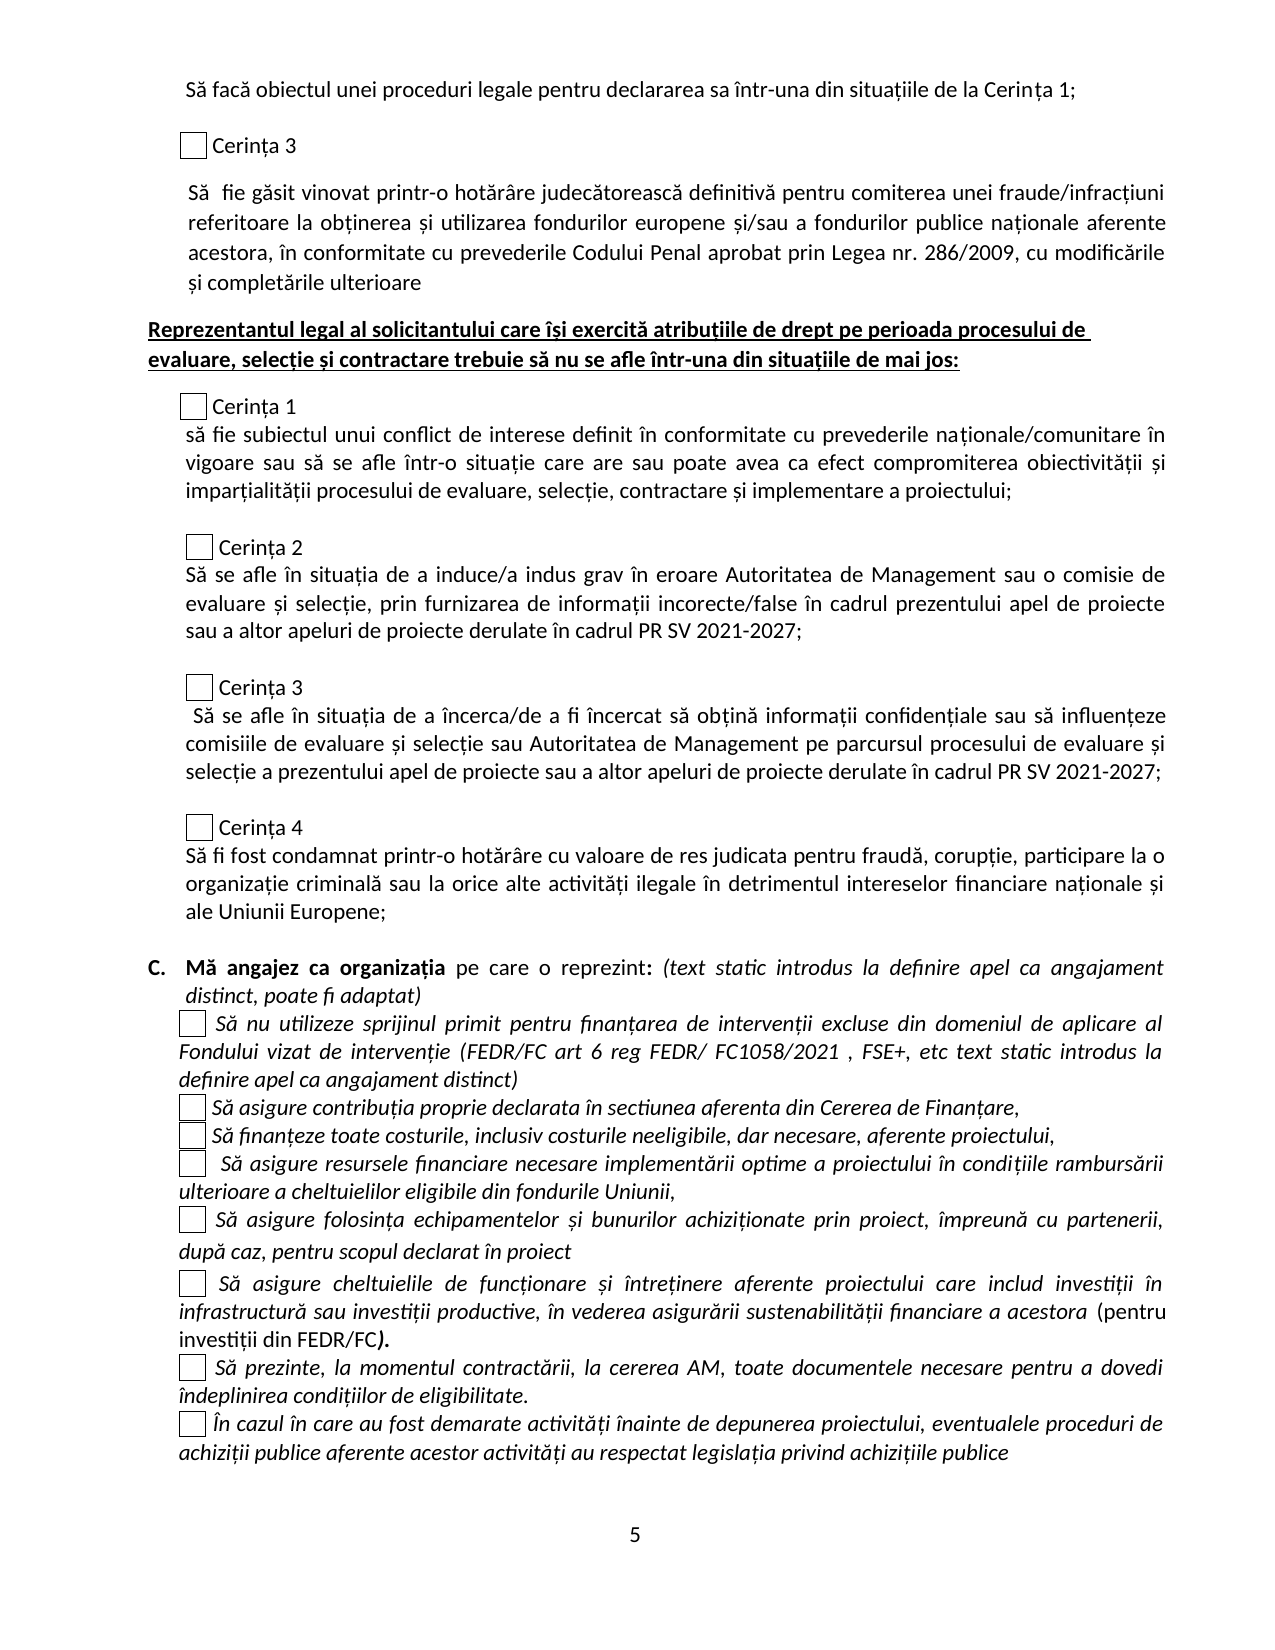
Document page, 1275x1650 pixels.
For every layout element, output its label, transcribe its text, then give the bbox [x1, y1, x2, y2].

text Să asigure folosința echipamentelor şi bunurilor achiziţionate prin proiect, împreună cu partenerii, după caz, pentru scopul declarat în proiect [178, 1205, 1167, 1265]
list Cerința 2 [185, 533, 1167, 561]
text Reprezentantul legal al solicitantului care îşi exercită atribuţiile de drept pe perioada procesului de evaluare, selecție și contractare trebuie să nu se afle într-una din situațiile de mai jos: [148, 315, 1167, 374]
list Să asigure resursele financiare necesare implementării optime a proiectului în condiţiile rambursării ulterioare a cheltuielilor eligibile din fondurile Uniunii, [178, 1149, 1167, 1205]
text Să fie găsit vinovat printr-o hotărâre judecătorească definitivă pentru comiterea unei fraude/infracțiuni referitoare la obţinerea şi utilizarea fondurilor europene şi/sau a fondurilor publice naţionale aferente acestora, în conformitate cu prevederile Codului Penal aprobat prin Legea nr. 286/2009, cu modificările și completările ulterioare [188, 178, 1167, 297]
list Să asigure contribuţia proprie declarata în sectiunea aferenta din Cererea de Finanțare, [178, 1093, 1167, 1121]
list Să se afle în situația de a încerca/de a fi încercat să obţină informaţii confidenţiale sau să influenţeze comisiile de evaluare şi selecţie sau Autoritatea de Management pe parcursul procesului de evaluare și selecţie a prezentului apel de proiecte sau a altor apeluri de proiecte derulate în cadrul PR SV 2021-2027; [185, 701, 1167, 785]
list să fie subiectul unui conflict de interese definit în conformitate cu prevederile naţionale/comunitare în vigoare sau să se afle într-o situaţie care are sau poate avea ca efect compromiterea obiectivității și imparțialității procesului de evaluare, selecție, contractare și implementare a proiectului; [185, 421, 1167, 504]
list Să asigure cheltuielile de funcționare și întreținere aferente proiectului care includ investiții în infrastructură sau investiții productive, în vederea asigurării sustenabilității financiare a acestora (pentru investiții din FEDR/FC). [178, 1269, 1167, 1353]
list Să finanţeze toate costurile, inclusiv costurile neeligibile, dar necesare, aferente proiectului, [178, 1121, 1167, 1149]
text Cerința 3 [148, 131, 1167, 159]
list Să se afle în situația de a induce/a indus grav în eroare Autoritatea de Management sau o comisie de evaluare şi selecţie, prin furnizarea de informaţii incorecte/false în cadrul prezentului apel de proiecte sau a altor apeluri de proiecte derulate în cadrul PR SV 2021-2027; [185, 561, 1167, 645]
list Cerința 4 [185, 813, 1167, 841]
list Cerința 1 [148, 392, 1167, 421]
list Să prezinte, la momentul contractării, la cererea AM, toate documentele necesare pentru a dovedi îndeplinirea condițiilor de eligibilitate. [178, 1353, 1167, 1409]
list Să fi fost condamnat printr-o hotărâre cu valoare de res judicata pentru fraudă, corupție, participare la o organizație criminală sau la orice alte activități ilegale în detrimentul intereselor financiare naționale și ale Uniunii Europene; [185, 841, 1167, 925]
list Cerința 3 [185, 673, 1167, 701]
text În cazul în care au fost demarate activităţi înainte de depunerea proiectului, eventualele proceduri de achiziţii publice aferente acestor activităţi au respectat legislaţia privind achiziţiile publice [178, 1409, 1167, 1466]
list Să nu utilizeze sprijinul primit pentru finanțarea de intervenții excluse din domeniul de aplicare al Fondului vizat de intervenție (FEDR/FC art 6 reg FEDR/ FC1058/2021 , FSE+, etc text static introdus la definire apel ca angajament distinct) [178, 1009, 1167, 1093]
list Mă angajez ca organizația pe care o reprezint: (text static introdus la definire apel ca angajament distinct, poate fi adaptat) [148, 953, 1167, 1009]
list Să facă obiectul unei proceduri legale pentru declararea sa într-una din situațiile de la Cerinţa 1; [185, 75, 1167, 103]
